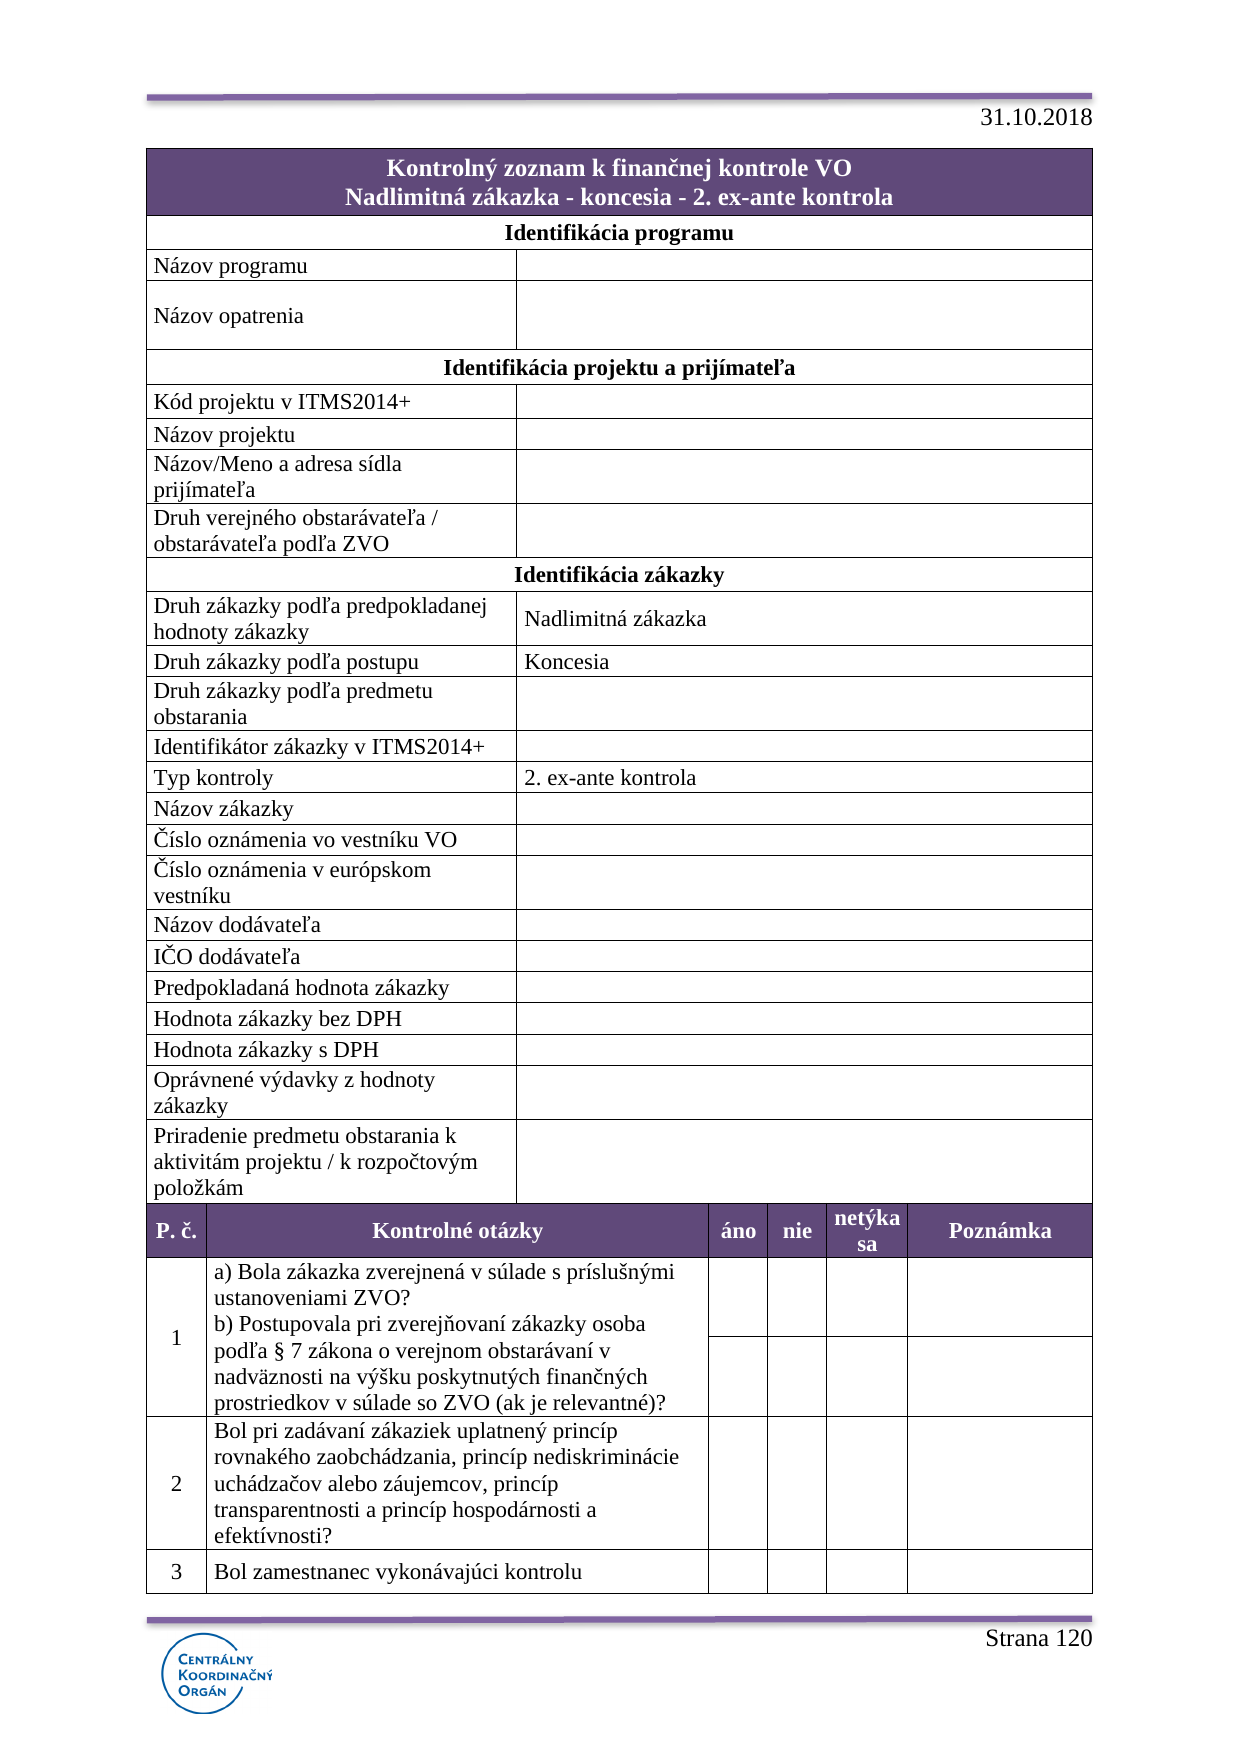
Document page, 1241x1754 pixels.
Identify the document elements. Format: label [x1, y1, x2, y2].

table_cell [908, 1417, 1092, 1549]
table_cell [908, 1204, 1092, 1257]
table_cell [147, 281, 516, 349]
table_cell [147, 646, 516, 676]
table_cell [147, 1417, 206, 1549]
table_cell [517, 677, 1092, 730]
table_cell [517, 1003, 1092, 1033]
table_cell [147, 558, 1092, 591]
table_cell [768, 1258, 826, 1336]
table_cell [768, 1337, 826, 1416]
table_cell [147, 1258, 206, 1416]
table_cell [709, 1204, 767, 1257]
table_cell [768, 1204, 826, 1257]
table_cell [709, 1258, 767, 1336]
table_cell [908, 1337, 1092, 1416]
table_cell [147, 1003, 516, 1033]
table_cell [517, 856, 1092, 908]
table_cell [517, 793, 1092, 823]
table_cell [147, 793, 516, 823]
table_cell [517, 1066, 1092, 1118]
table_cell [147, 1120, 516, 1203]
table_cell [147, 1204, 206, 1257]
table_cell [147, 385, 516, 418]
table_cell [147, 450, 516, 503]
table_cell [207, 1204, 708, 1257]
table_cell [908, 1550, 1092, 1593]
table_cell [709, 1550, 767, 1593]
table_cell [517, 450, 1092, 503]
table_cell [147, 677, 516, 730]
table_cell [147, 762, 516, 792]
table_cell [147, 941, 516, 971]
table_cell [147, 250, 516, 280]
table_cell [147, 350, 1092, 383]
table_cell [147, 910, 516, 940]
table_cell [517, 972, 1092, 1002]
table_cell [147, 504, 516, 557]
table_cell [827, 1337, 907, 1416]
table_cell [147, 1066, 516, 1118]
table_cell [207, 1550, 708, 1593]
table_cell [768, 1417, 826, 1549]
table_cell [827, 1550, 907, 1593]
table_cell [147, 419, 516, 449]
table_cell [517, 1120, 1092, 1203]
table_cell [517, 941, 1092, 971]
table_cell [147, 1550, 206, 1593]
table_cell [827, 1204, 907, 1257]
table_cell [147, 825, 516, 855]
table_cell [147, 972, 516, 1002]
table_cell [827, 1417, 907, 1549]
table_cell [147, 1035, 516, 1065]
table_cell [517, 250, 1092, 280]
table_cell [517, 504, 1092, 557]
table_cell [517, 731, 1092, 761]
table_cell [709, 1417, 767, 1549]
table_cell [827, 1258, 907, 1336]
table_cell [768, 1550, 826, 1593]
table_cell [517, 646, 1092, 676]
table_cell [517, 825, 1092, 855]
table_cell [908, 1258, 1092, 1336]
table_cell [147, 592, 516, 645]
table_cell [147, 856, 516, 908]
picture [159, 1631, 272, 1713]
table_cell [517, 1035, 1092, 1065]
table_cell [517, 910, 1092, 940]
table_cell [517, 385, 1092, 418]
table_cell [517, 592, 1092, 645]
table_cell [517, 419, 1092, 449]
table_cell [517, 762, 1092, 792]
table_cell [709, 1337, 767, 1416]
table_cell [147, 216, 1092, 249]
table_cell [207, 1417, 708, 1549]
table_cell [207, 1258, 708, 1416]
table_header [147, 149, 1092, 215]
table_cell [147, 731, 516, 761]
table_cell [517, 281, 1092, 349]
